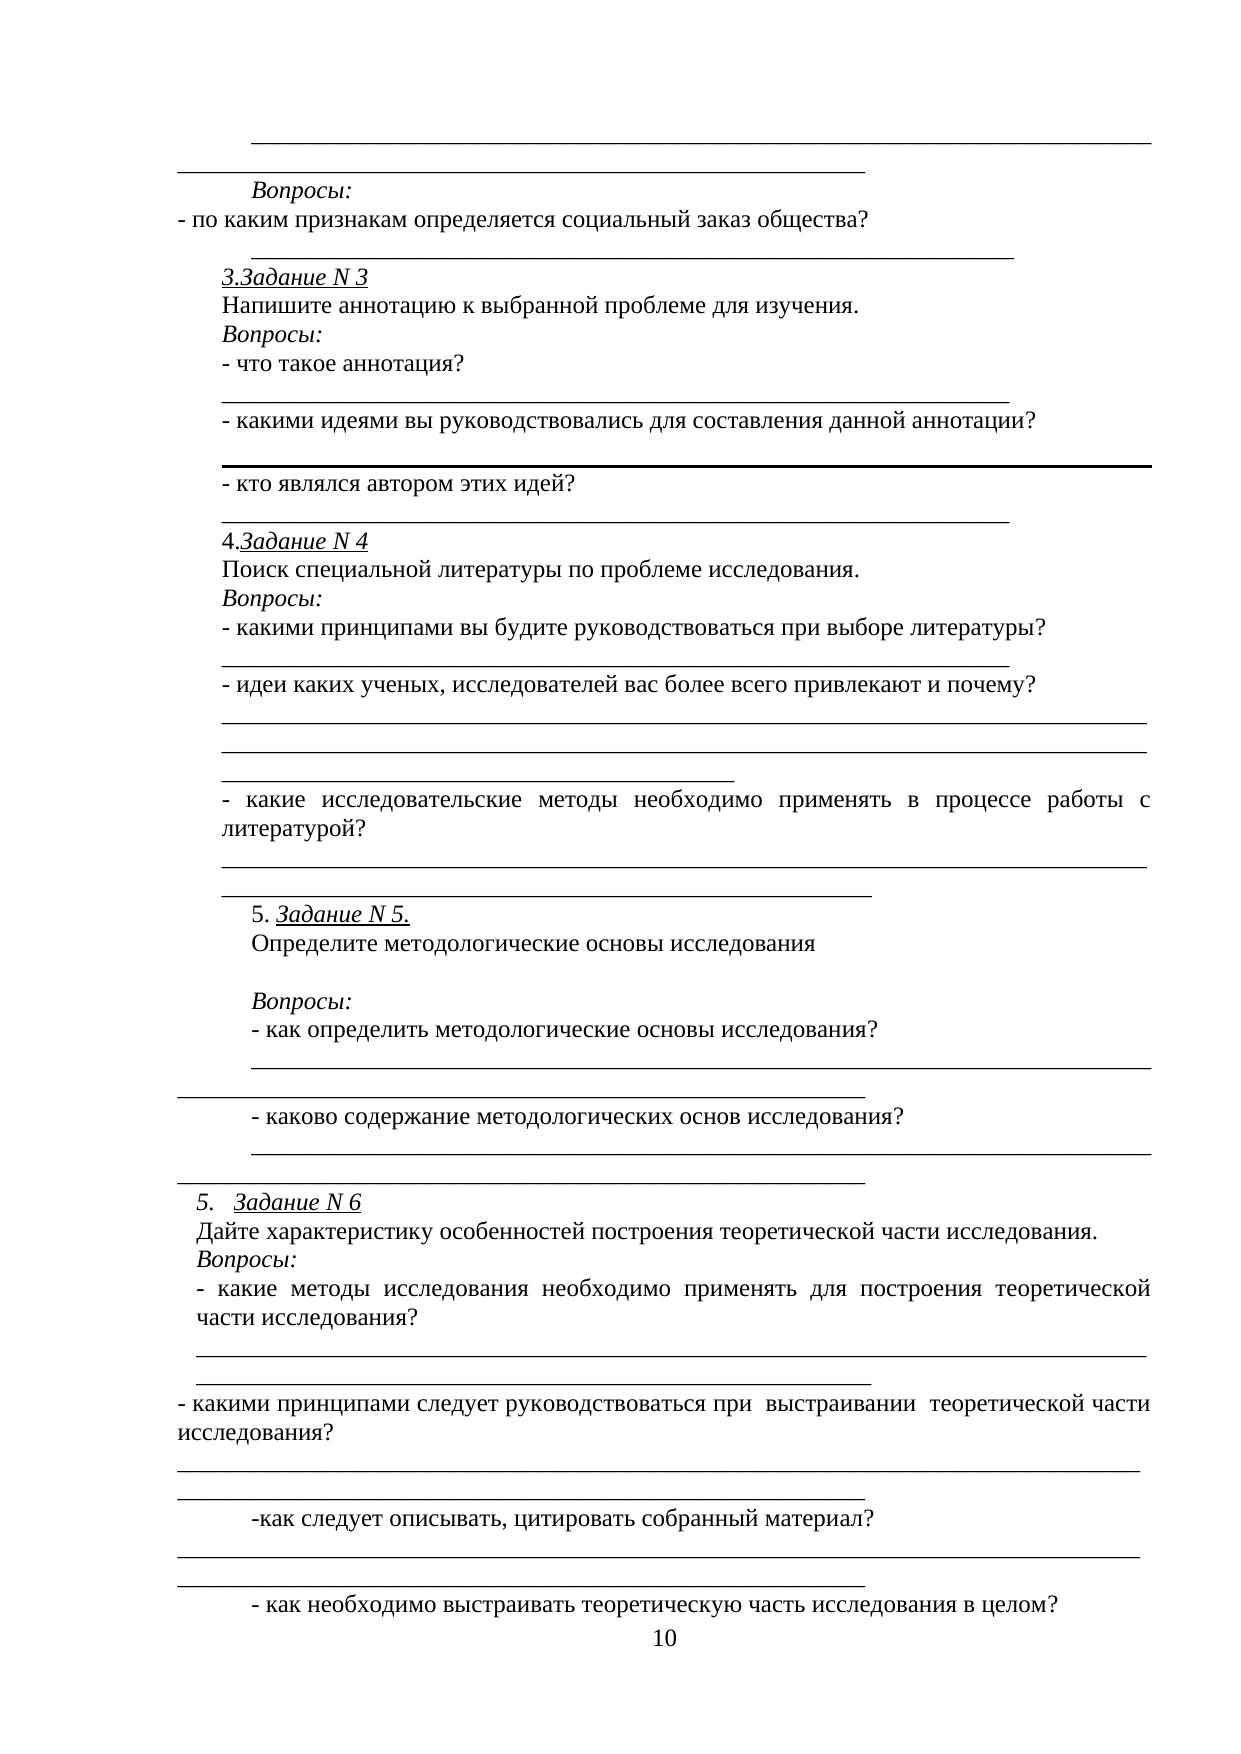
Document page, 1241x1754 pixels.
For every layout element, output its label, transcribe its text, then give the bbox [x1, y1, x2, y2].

text 4.Задание N 4 [222, 526, 1152, 554]
text Определите методологические основы исследования [177, 928, 1152, 957]
text - идеи каких ученых, исследователей вас более всего привлекают и почему? [222, 669, 1152, 698]
text _____________________________________________________________ [177, 233, 1152, 262]
list Задание N 6 [196, 1187, 1152, 1216]
text _____________________________________________________________________________________________________________________________________________________________________________________________ [222, 698, 1152, 784]
text - кто являлся автором этих идей? [222, 468, 1152, 497]
text -как следует описывать, цитировать собранный материал? [177, 1503, 1152, 1532]
text - какими принципами вы будите руководствоваться при выборе литературы? [222, 612, 1152, 641]
text _______________________________________________________________________________________________________________________________ [177, 1043, 1152, 1101]
text Вопросы: [177, 176, 1152, 204]
text Поиск специальной литературы по проблеме исследования. [222, 554, 1152, 583]
text _______________________________________________________________ [222, 377, 1152, 406]
text - как необходимо выстраивать теоретическую часть исследования в целом? [177, 1589, 1152, 1618]
text - как определить методологические основы исследования? [177, 1014, 1152, 1043]
text _______________________________________________________________________________________________________________________________ [177, 118, 1152, 176]
text Напишите аннотацию к выбранной проблеме для изучения. [222, 291, 1152, 319]
text - каково содержание методологических основ исследования? [177, 1101, 1152, 1129]
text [177, 1532, 1152, 1589]
text __________________________________________________________________________________________________________________________________ [196, 1331, 1152, 1388]
text 5. Задание N 5. [177, 899, 1152, 928]
text Вопросы: [196, 1244, 1152, 1273]
text - какими принципами следует руководствоваться при выстраивании теоретической части исследования? [177, 1388, 1152, 1446]
text - по каким признакам определяется социальный заказ общества? [177, 204, 1152, 233]
text - какие методы исследования необходимо применять для построения теоретической части исследования? [196, 1273, 1152, 1331]
text ____________________________________________________________________________________________________________________________________ [177, 1446, 1152, 1503]
text - какими идеями вы руководствовались для составления данной аннотации? [222, 406, 1152, 434]
text Вопросы: [222, 319, 1152, 348]
text Вопросы: [177, 986, 1152, 1014]
text - что такое аннотация? [222, 348, 1152, 377]
text Дайте характеристику особенностей построения теоретической части исследования. [196, 1216, 1152, 1244]
text _______________________________________________________________ [222, 497, 1152, 526]
text 3.Задание N 3 [222, 262, 1152, 291]
text Вопросы: [222, 583, 1152, 612]
text _______________________________________________________________________________________________________________________________ [177, 1129, 1152, 1187]
text ______________________________________________________________________________________________________________________________ [222, 842, 1152, 899]
text _______________________________________________________________ [222, 641, 1152, 669]
text - какие исследовательские методы необходимо применять в процессе работы с литературой? [222, 784, 1152, 842]
